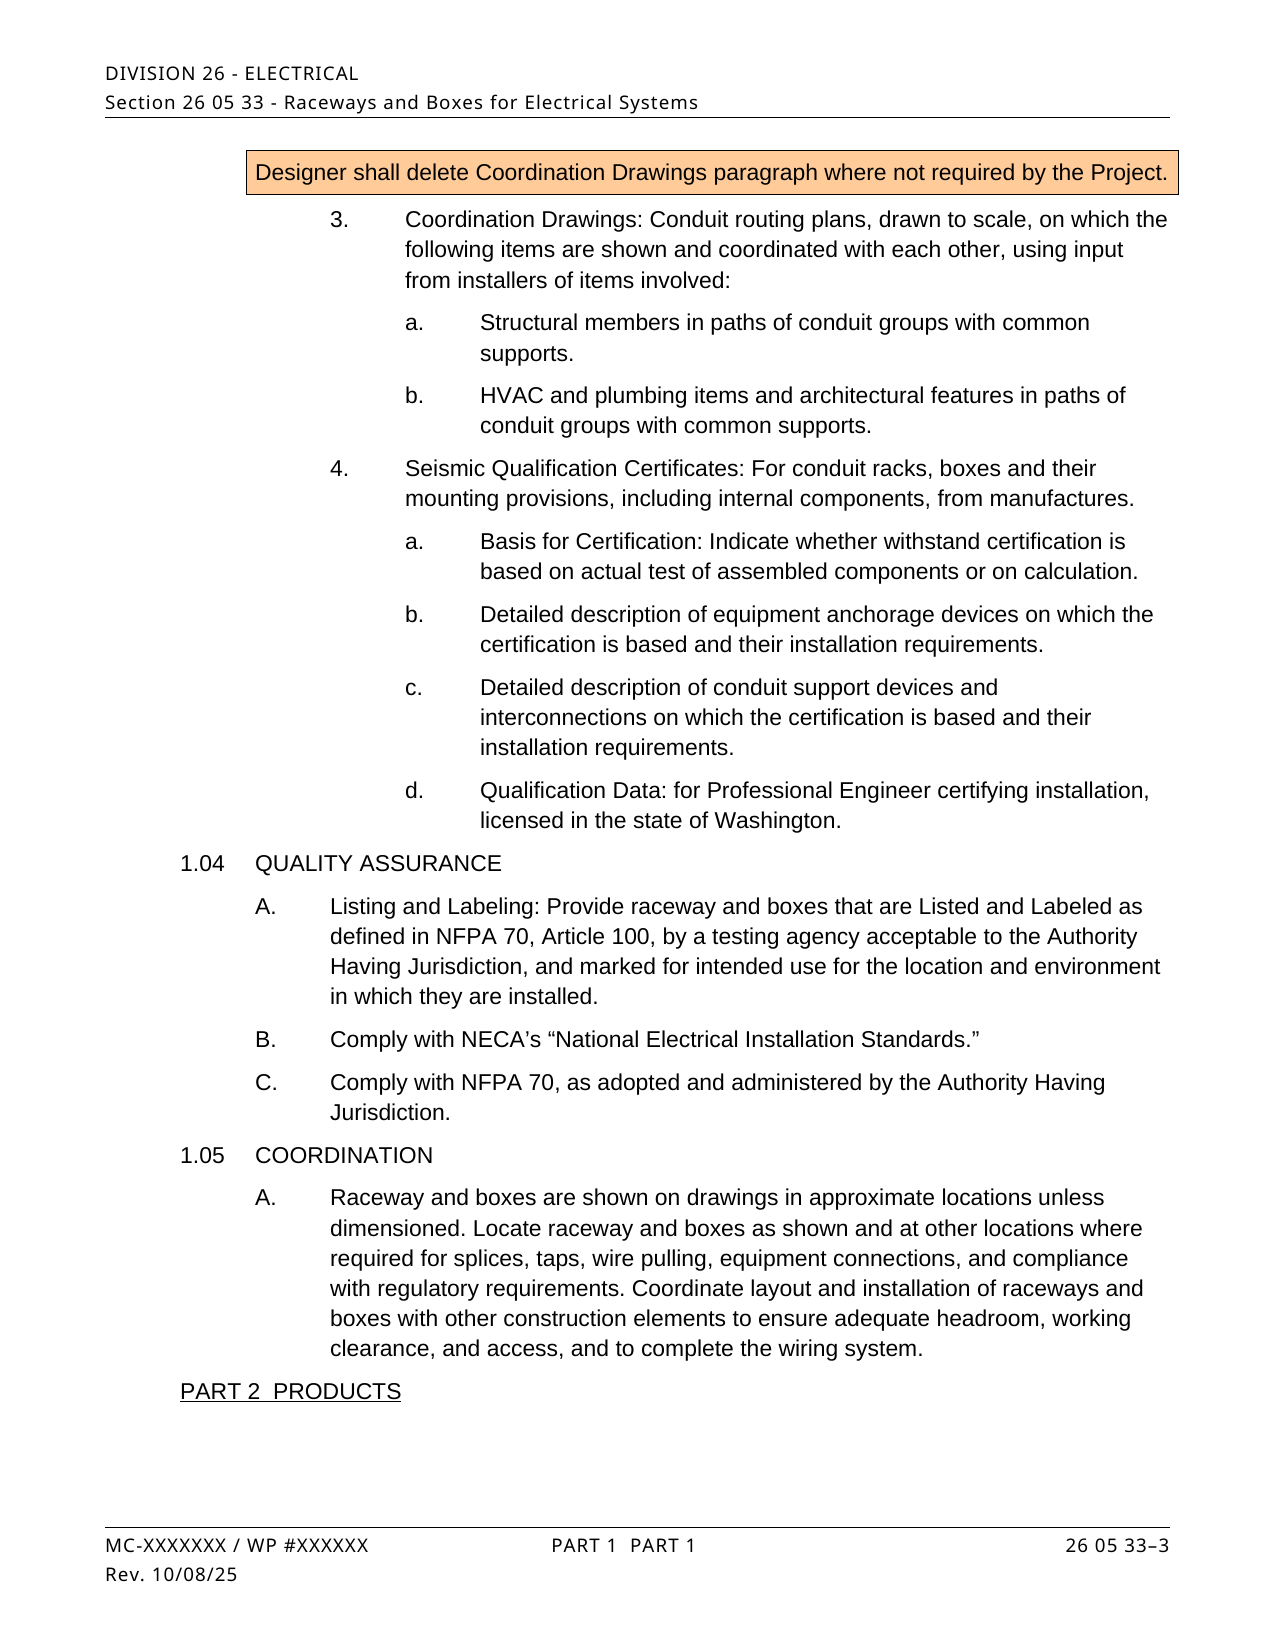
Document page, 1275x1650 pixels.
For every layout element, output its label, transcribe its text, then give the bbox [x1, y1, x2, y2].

list Qualification Data: for Professional Engineer certifying installation, licensed in the state of Washington. [405, 777, 1170, 834]
text PRODUCTS [180, 1378, 1170, 1404]
list Seismic Qualification Certificates: For conduit racks, boxes and their mounting provisions, including internal components, from manufactures. [330, 455, 1170, 512]
list COORDINATION [180, 1142, 1170, 1168]
list Detailed description of conduit support devices and interconnections on which the certification is based and their installation requirements. [405, 674, 1170, 761]
list Listing and Labeling: Provide raceway and boxes that are Listed and Labeled as defined in NFPA 70, Article 100, by a testing agency acceptable to the Authority Having Jurisdiction, and marked for intended use for the location and environment in which they are installed. [255, 893, 1170, 1010]
list QUALITY ASSURANCE [180, 850, 1170, 876]
list Comply with NECA’s “National Electrical Installation Standards.” [255, 1026, 1170, 1052]
list Raceway and boxes are shown on drawings in approximate locations unless dimensioned. Locate raceway and boxes as shown and at other locations where required for splices, taps, wire pulling, equipment connections, and compliance with regulatory requirements. Coordinate layout and installation of raceways and boxes with other construction elements to ensure adequate headroom, working clearance, and access, and to complete the wiring system. [255, 1184, 1170, 1362]
list Basis for Certification: Indicate whether withstand certification is based on actual test of assembled components or on calculation. [405, 528, 1170, 585]
text Designer shall delete Coordination Drawings paragraph where not required by the Project. [247, 151, 1178, 194]
list Comply with NFPA 70, as adopted and administered by the Authority Having Jurisdiction. [255, 1069, 1170, 1125]
list Detailed description of equipment anchorage devices on which the certification is based and their installation requirements. [405, 601, 1170, 658]
list HVAC and plumbing items and architectural features in paths of conduit groups with common supports. [405, 382, 1170, 439]
list Coordination Drawings: Conduit routing plans, drawn to scale, on which the following items are shown and coordinated with each other, using input from installers of items involved: [330, 206, 1170, 293]
list Structural members in paths of conduit groups with common supports. [405, 309, 1170, 366]
